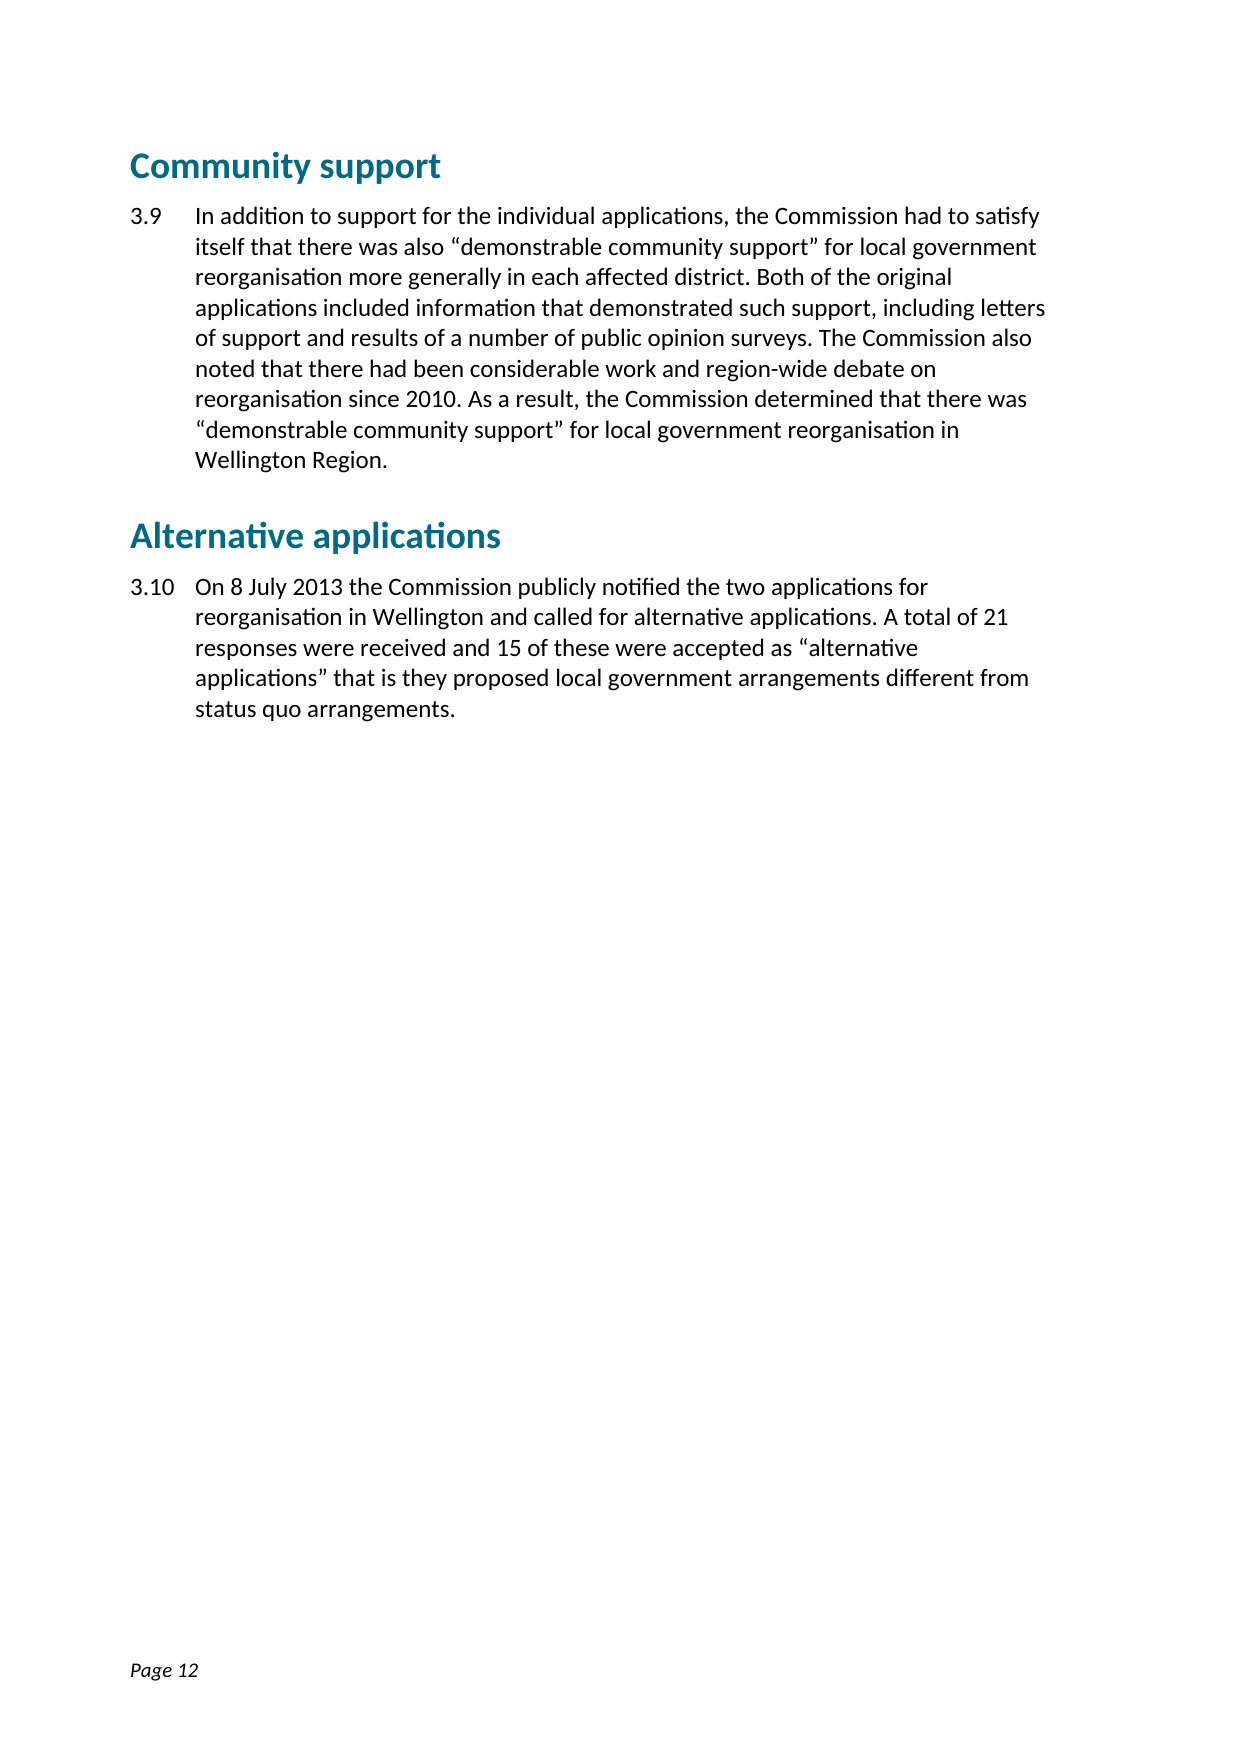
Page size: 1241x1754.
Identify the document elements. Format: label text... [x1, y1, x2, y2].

subtitle Community support [130, 142, 1051, 188]
subtitle Alternative applications [130, 512, 1051, 558]
text On 8 July 2013 the Commission publicly notified the two applications for reorganisation in Wellington and called for alternative applications. A total of 21 responses were received and 15 of these were accepted as “alternative applications” that is they proposed local government arrangements different from status quo arrangements. [130, 571, 1051, 723]
text In addition to support for the individual applications, the Commission had to satisfy itself that there was also “demonstrable community support” for local government reorganisation more generally in each affected district. Both of the original applications included information that demonstrated such support, including letters of support and results of a number of public opinion surveys. The Commission also noted that there had been considerable work and region-wide debate on reorganisation since 2010. As a result, the Commission determined that there was “demonstrable community support” for local government reorganisation in Wellington Region. [130, 200, 1051, 475]
